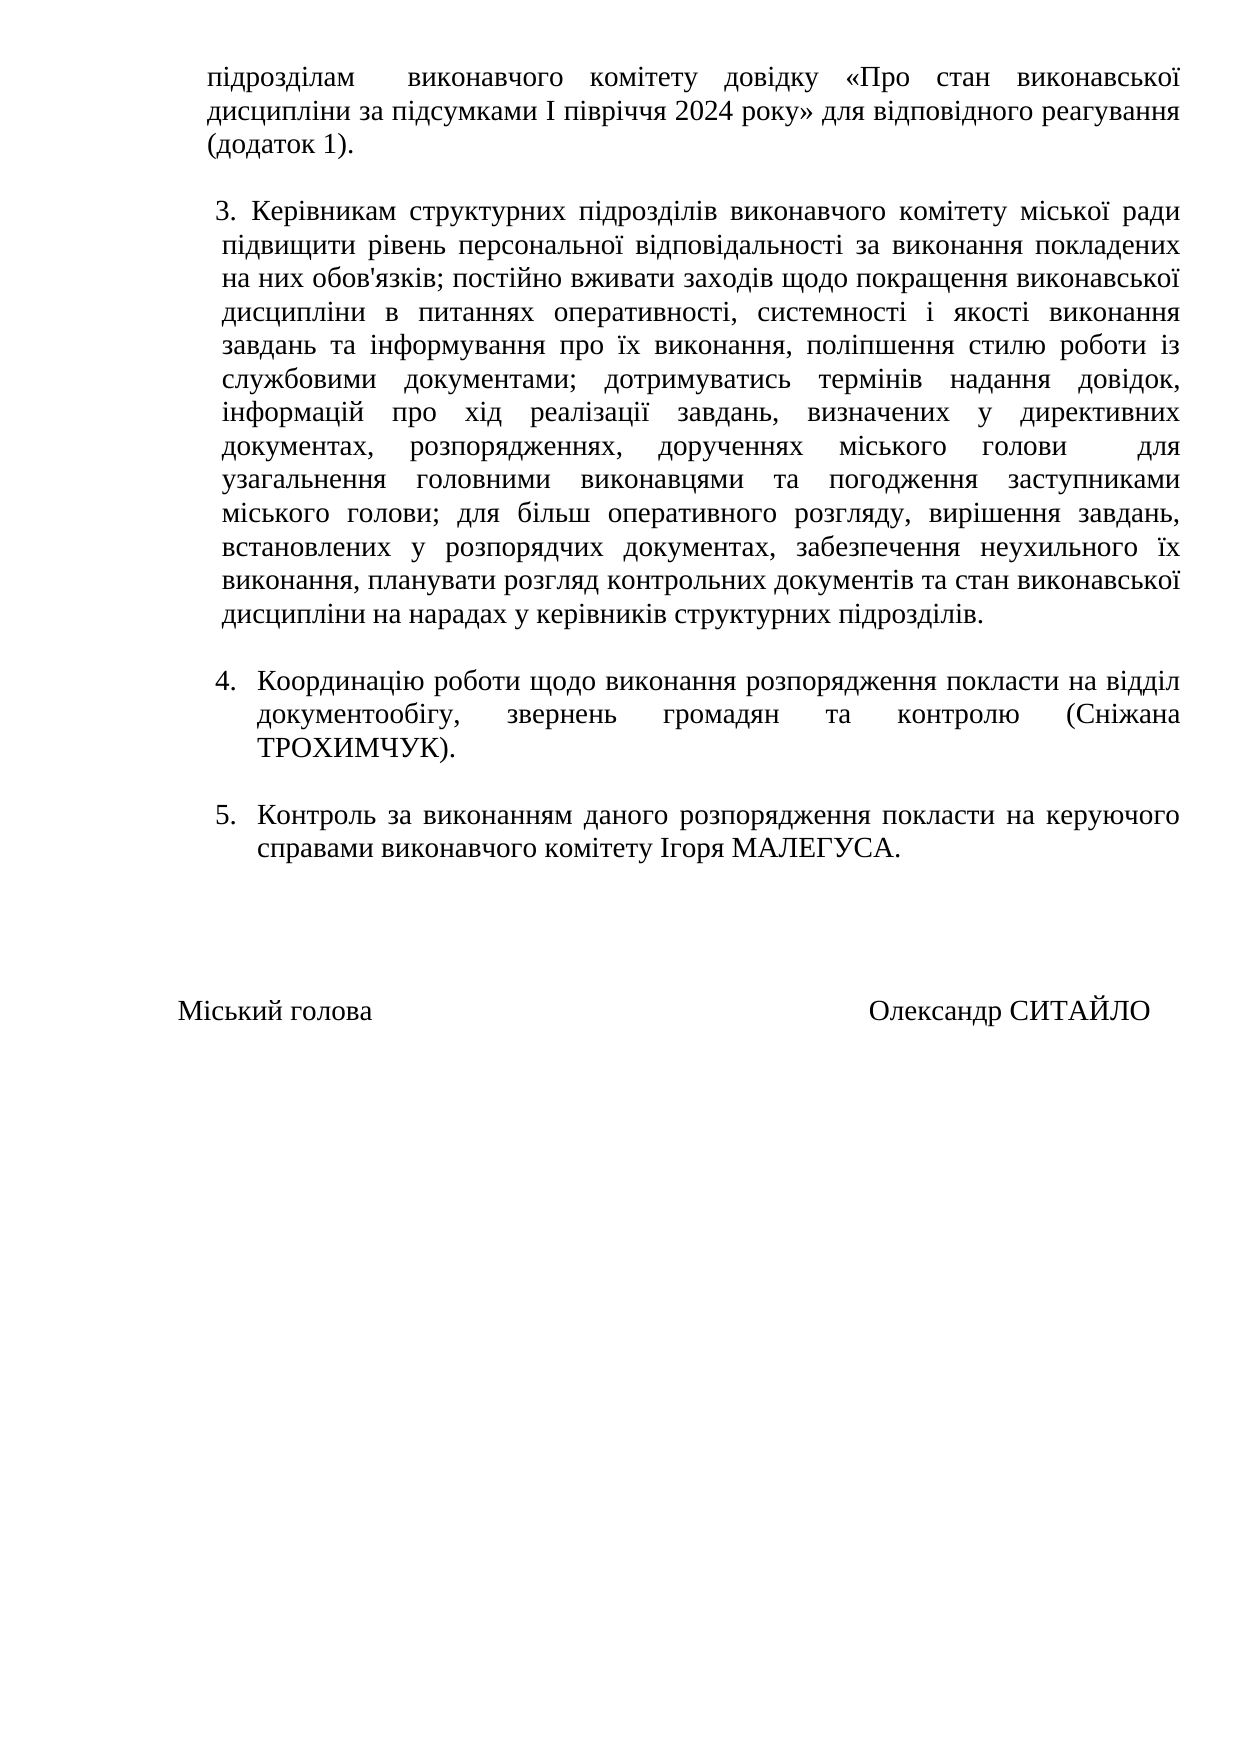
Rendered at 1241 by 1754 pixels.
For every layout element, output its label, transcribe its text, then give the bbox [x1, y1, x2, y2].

text Міський голова Олександр СИТАЙЛО [177, 993, 1181, 1027]
list Координацію роботи щодо виконання розпорядження покласти на відділ документообігу, звернень громадян та контролю (Сніжана ТРОХИМЧУК). [215, 663, 1181, 763]
list Керівникам структурних підрозділів виконавчого комітету міської ради підвищити рівень персональної відповідальності за виконання покладених на них обов'язків; постійно вживати заходів щодо покращення виконавської дисципліни в питаннях оперативності, системності і якості виконання завдань та інформування про їх виконання, поліпшення стилю роботи із службовими документами; дотримуватись термінів надання довідок, інформацій про хід реалізації завдань, визначених у директивних документах, розпорядженнях, дорученнях міського голови для узагальнення головними виконавцями та погодження заступниками міського голови; для більш оперативного розгляду, вирішення завдань, встановлених у розпорядчих документах, забезпечення неухильного їх виконання, планувати розгляд контрольних документів та стан виконавської дисципліни на нарадах у керівників структурних підрозділів. [215, 193, 1181, 629]
list Контроль за виконанням даного розпорядження покласти на керуючого справами виконавчого комітету Ігоря МАЛЕГУСА. [215, 797, 1181, 864]
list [207, 59, 1181, 160]
